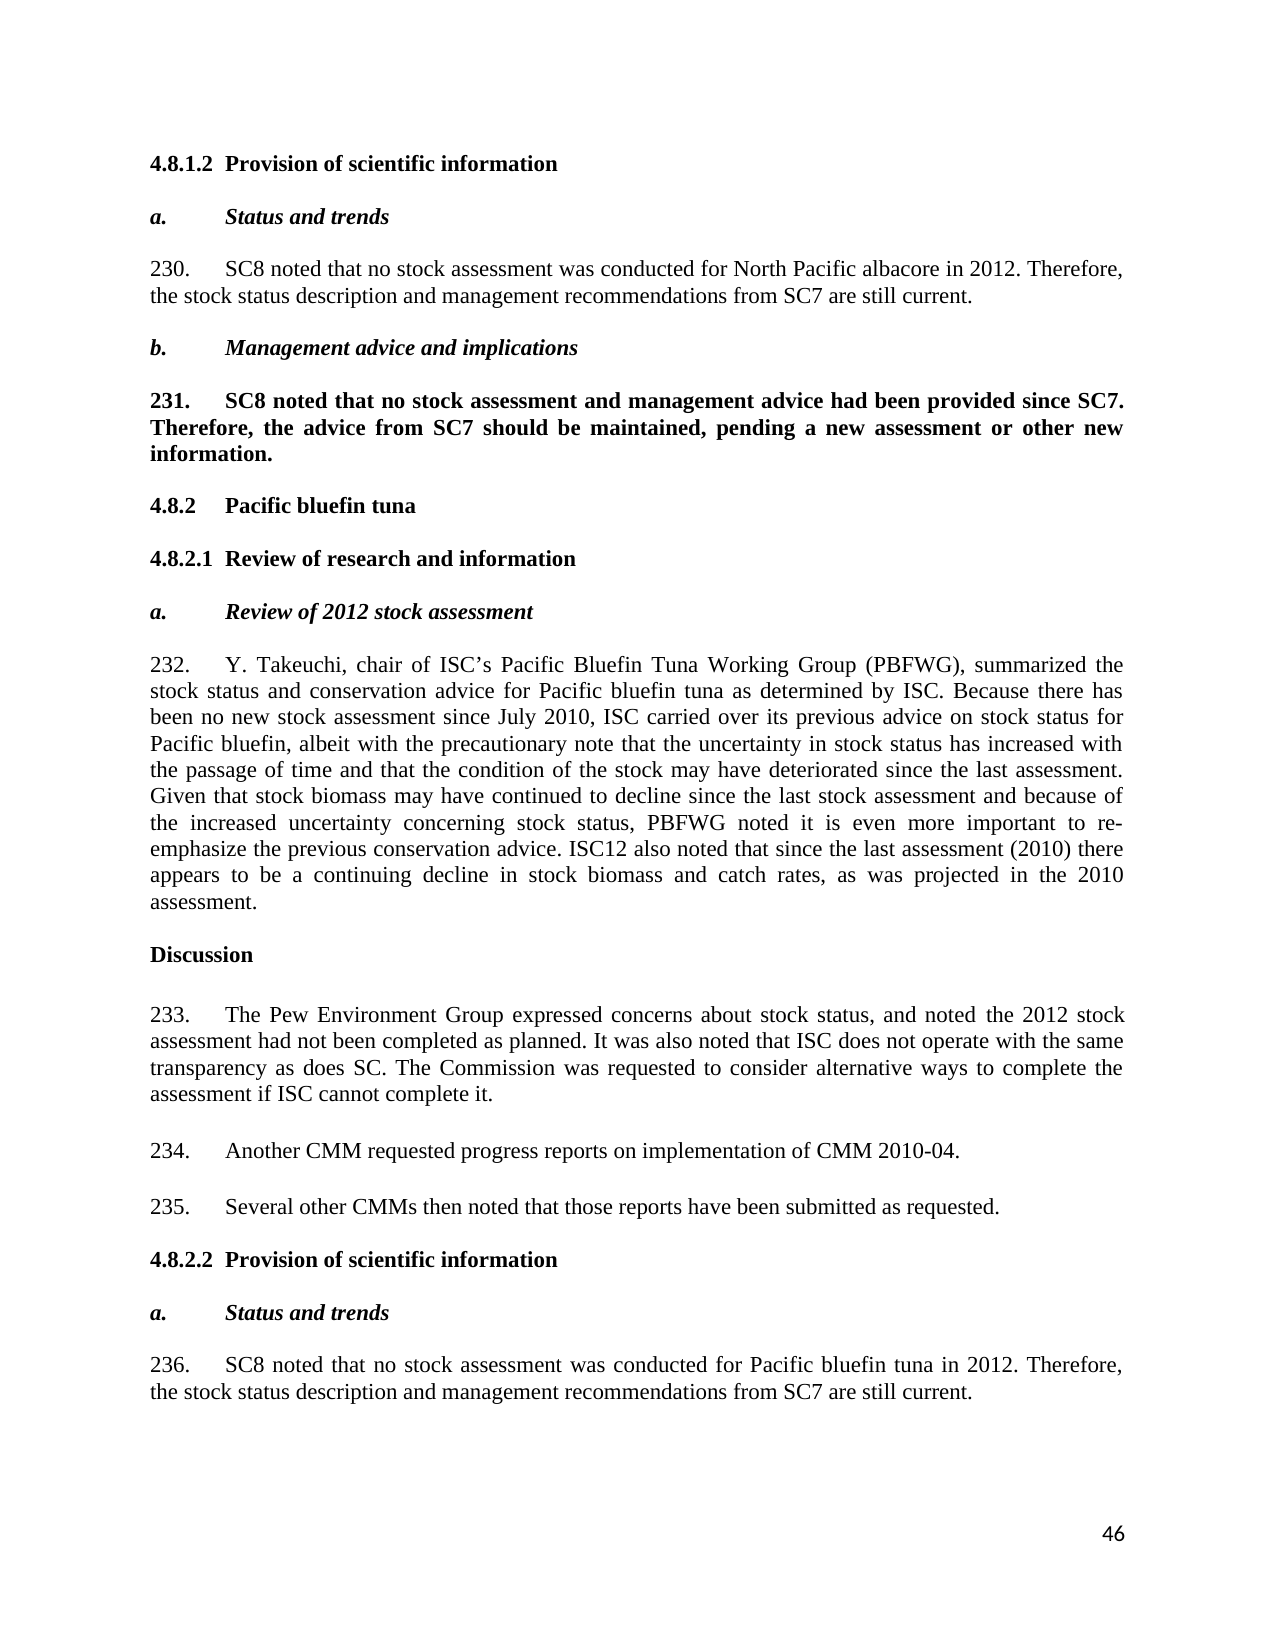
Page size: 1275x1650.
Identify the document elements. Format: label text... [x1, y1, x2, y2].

text 4.8.2 Pacific bluefin tuna [150, 493, 1125, 519]
text a. Review of 2012 stock assessment [150, 598, 1125, 624]
text a. Status and trends [150, 203, 1125, 229]
text 4.8.2.1 Review of research and information [150, 545, 1125, 572]
text a. Status and trends [150, 1299, 1125, 1325]
list The Pew Environment Group expressed concerns about stock status, and noted the 2012 stock assessment had not been completed as planned. It was also noted that ISC does not operate with the same transparency as does SC. The Commission was requested to consider alternative ways to complete the assessment if ISC cannot complete it. [150, 1001, 1125, 1106]
list Discussion [150, 941, 1125, 967]
text b. Management advice and implications [150, 334, 1125, 361]
list SC8 noted that no stock assessment and management advice had been provided since SC7. Therefore, the advice from SC7 should be maintained, pending a new assessment or other new information. [150, 387, 1125, 466]
list Several other CMMs then noted that those reports have been submitted as requested. [150, 1193, 1125, 1219]
list Y. Takeuchi, chair of ISC’s Pacific Bluefin Tuna Working Group (PBFWG), summarized the stock status and conservation advice for Pacific bluefin tuna as determined by ISC. Because there has been no new stock assessment since July 2010, ISC carried over its previous advice on stock status for Pacific bluefin, albeit with the precautionary note that the uncertainty in stock status has increased with the passage of time and that the condition of the stock may have deteriorated since the last assessment. Given that stock biomass may have continued to decline since the last stock assessment and because of the increased uncertainty concerning stock status, PBFWG noted it is even more important to re-emphasize the previous conservation advice. ISC12 also noted that since the last assessment (2010) there appears to be a continuing decline in stock biomass and catch rates, as was projected in the 2010 assessment. [150, 651, 1125, 914]
list Another CMM requested progress reports on implementation of CMM 2010-04. [150, 1137, 1125, 1163]
list SC8 noted that no stock assessment was conducted for Pacific bluefin tuna in 2012. Therefore, the stock status description and management recommendations from SC7 are still current. [150, 1351, 1125, 1404]
text 4.8.2.2 Provision of scientific information [150, 1246, 1125, 1272]
list SC8 noted that no stock assessment was conducted for North Pacific albacore in 2012. Therefore, the stock status description and management recommendations from SC7 are still current. [150, 255, 1125, 308]
text 4.8.1.2 Provision of scientific information [150, 150, 1125, 176]
